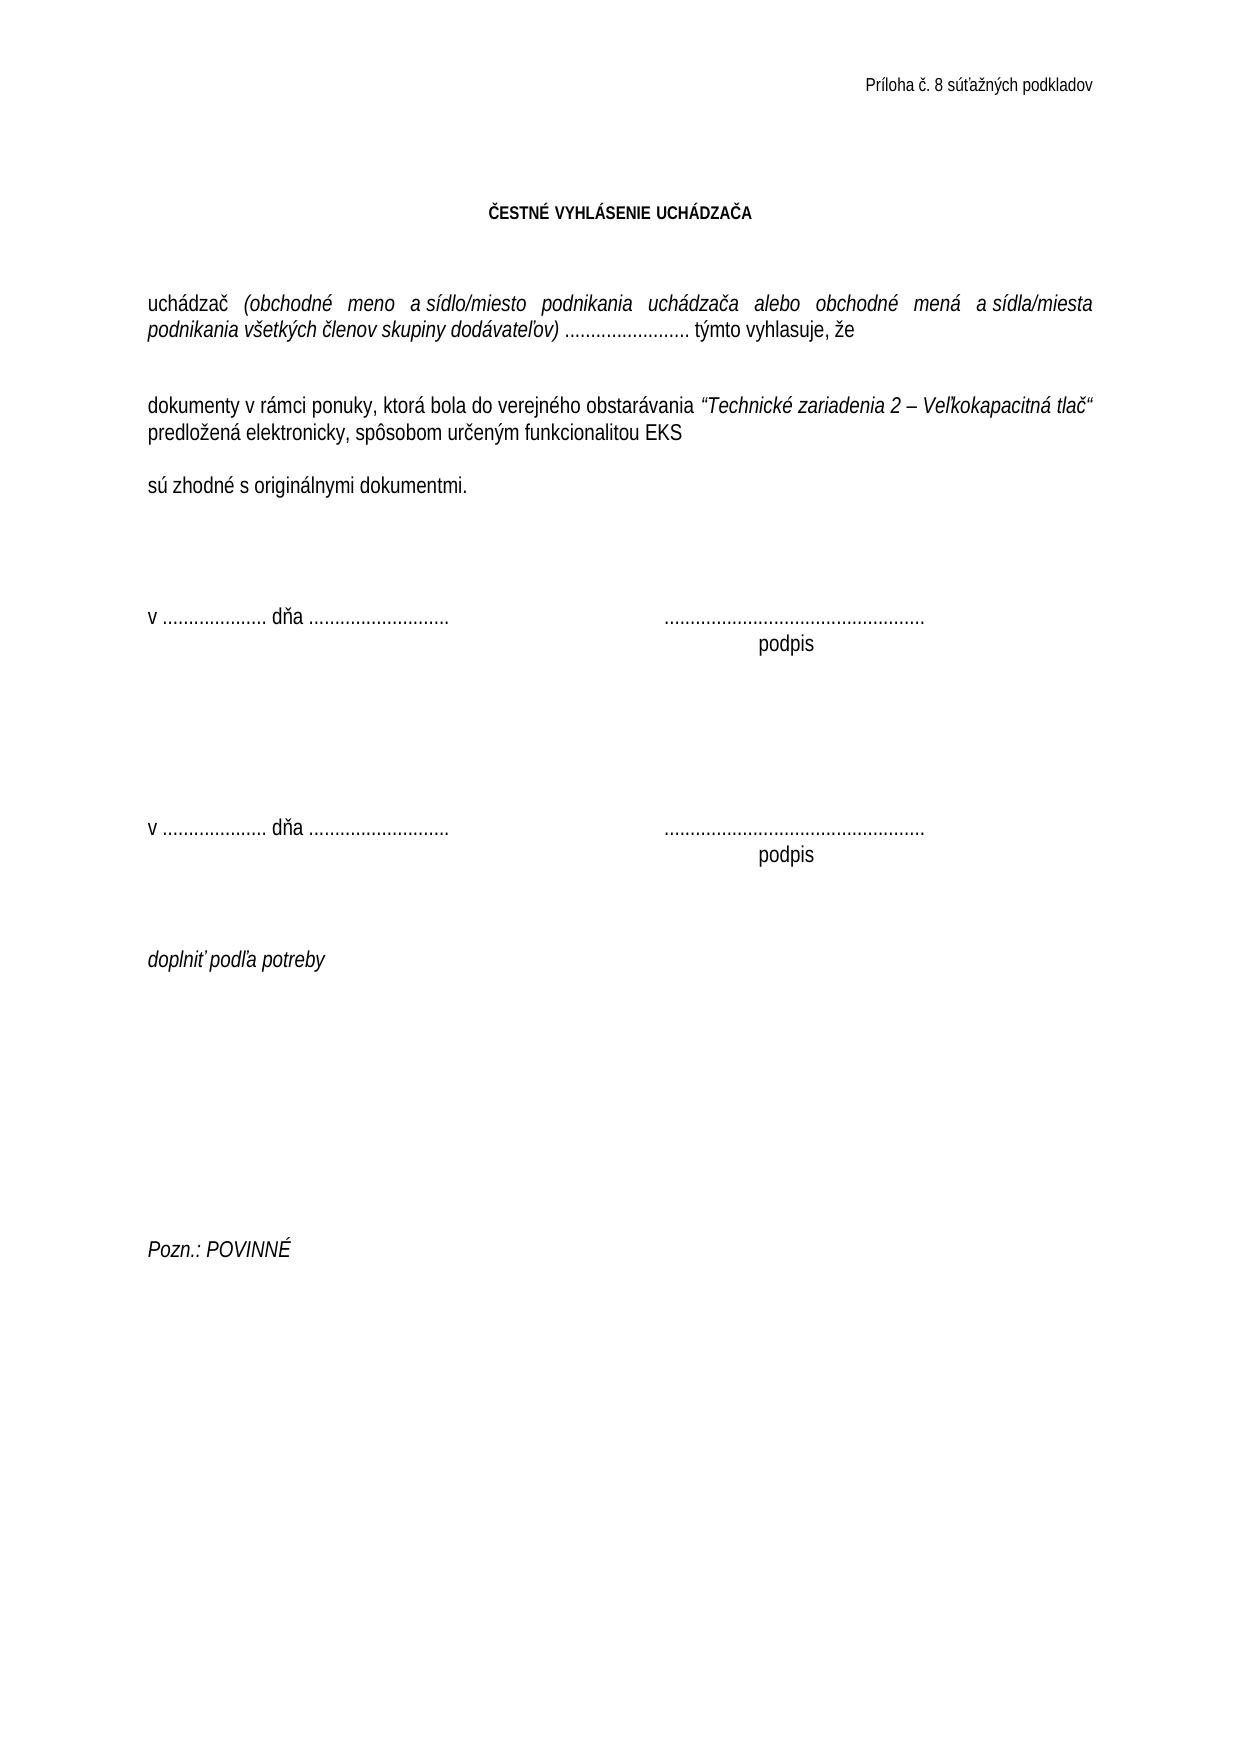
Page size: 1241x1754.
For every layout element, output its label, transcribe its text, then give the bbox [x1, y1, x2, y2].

text podpis [148, 841, 1093, 867]
text doplniť podľa potreby [148, 946, 1093, 972]
text Pozn.: POVINNÉ [148, 1236, 1093, 1262]
subtitle čestné vyhlásenie uchádzača [148, 198, 1093, 224]
text sú zhodné s originálnymi dokumentmi. [148, 472, 1093, 498]
text v .................... dňa ........................... .................................................. [148, 603, 1093, 630]
text dokumenty v rámci ponuky, ktorá bola do verejného obstarávania “Technické zariadenia 2 – Veľkokapacitná tlač“ predložená elektronicky, spôsobom určeným funkcionalitou EKS [148, 392, 1093, 445]
text v .................... dňa ........................... .................................................. [148, 814, 1093, 841]
text uchádzač (obchodné meno a sídlo/miesto podnikania uchádzača alebo obchodné mená a sídla/miesta podnikania všetkých členov skupiny dodávateľov) ........................ týmto vyhlasuje, že [148, 289, 1093, 342]
text podpis [148, 630, 1093, 656]
